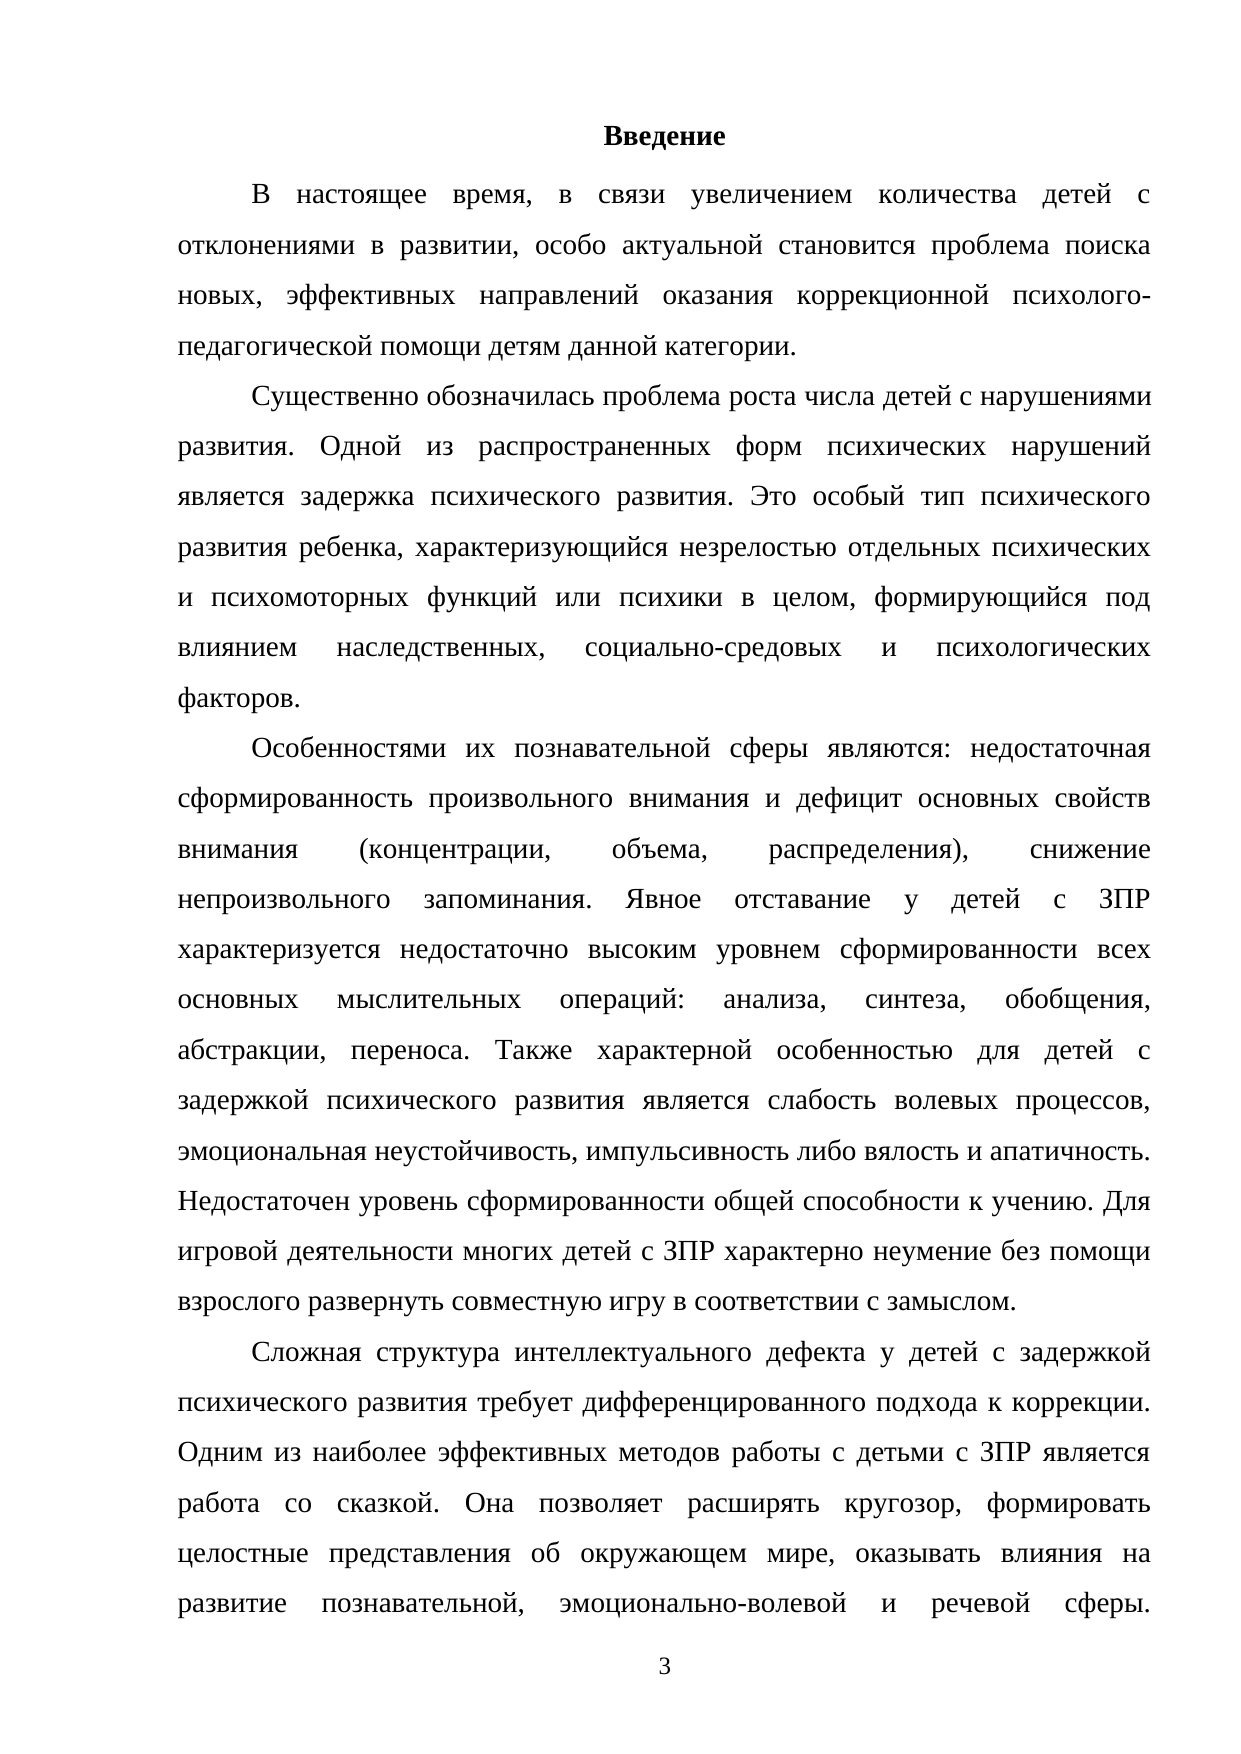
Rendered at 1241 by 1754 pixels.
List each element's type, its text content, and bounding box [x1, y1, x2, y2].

text Особенностями их познавательной сферы являются: недостаточная сформированность произвольного внимания и дефицит основных свойств внимания (концентрации, объема, распределения), снижение непроизвольного запоминания. Явное отставание у детей с ЗПР характеризуется недостаточно высоким уровнем сформированности всех основных мыслительных операций: анализа, синтеза, обобщения, абстракции, переноса. Также характерной особенностью для детей с задержкой психического развития является слабость волевых процессов, эмоциональная неустойчивость, импульсивность либо вялость и апатичность. Недостаточен уровень сформированности общей способности к учению. Для игровой деятельности многих детей с ЗПР характерно неумение без помощи взрослого развернуть совместную игру в соответствии с замыслом. [177, 730, 1152, 1317]
text Существенно обозначилась проблема роста числа детей с нарушениями развития. Одной из распространенных форм психических нарушений является задержка психического развития. Это особый тип психического развития ребенка, характеризующийся незрелостью отдельных психических и психомоторных функций или психики в целом, формирующийся под влиянием наследственных, социально-средовых и психологических факторов. [177, 378, 1152, 713]
text В настоящее время, в связи увеличением количества детей с отклонениями в развитии, особо актуальной становится проблема поиска новых, эффективных направлений оказания коррекционной психолого-педагогической помощи детям данной категории. [177, 177, 1152, 361]
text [177, 1334, 1152, 1619]
text Введение [177, 118, 1152, 152]
